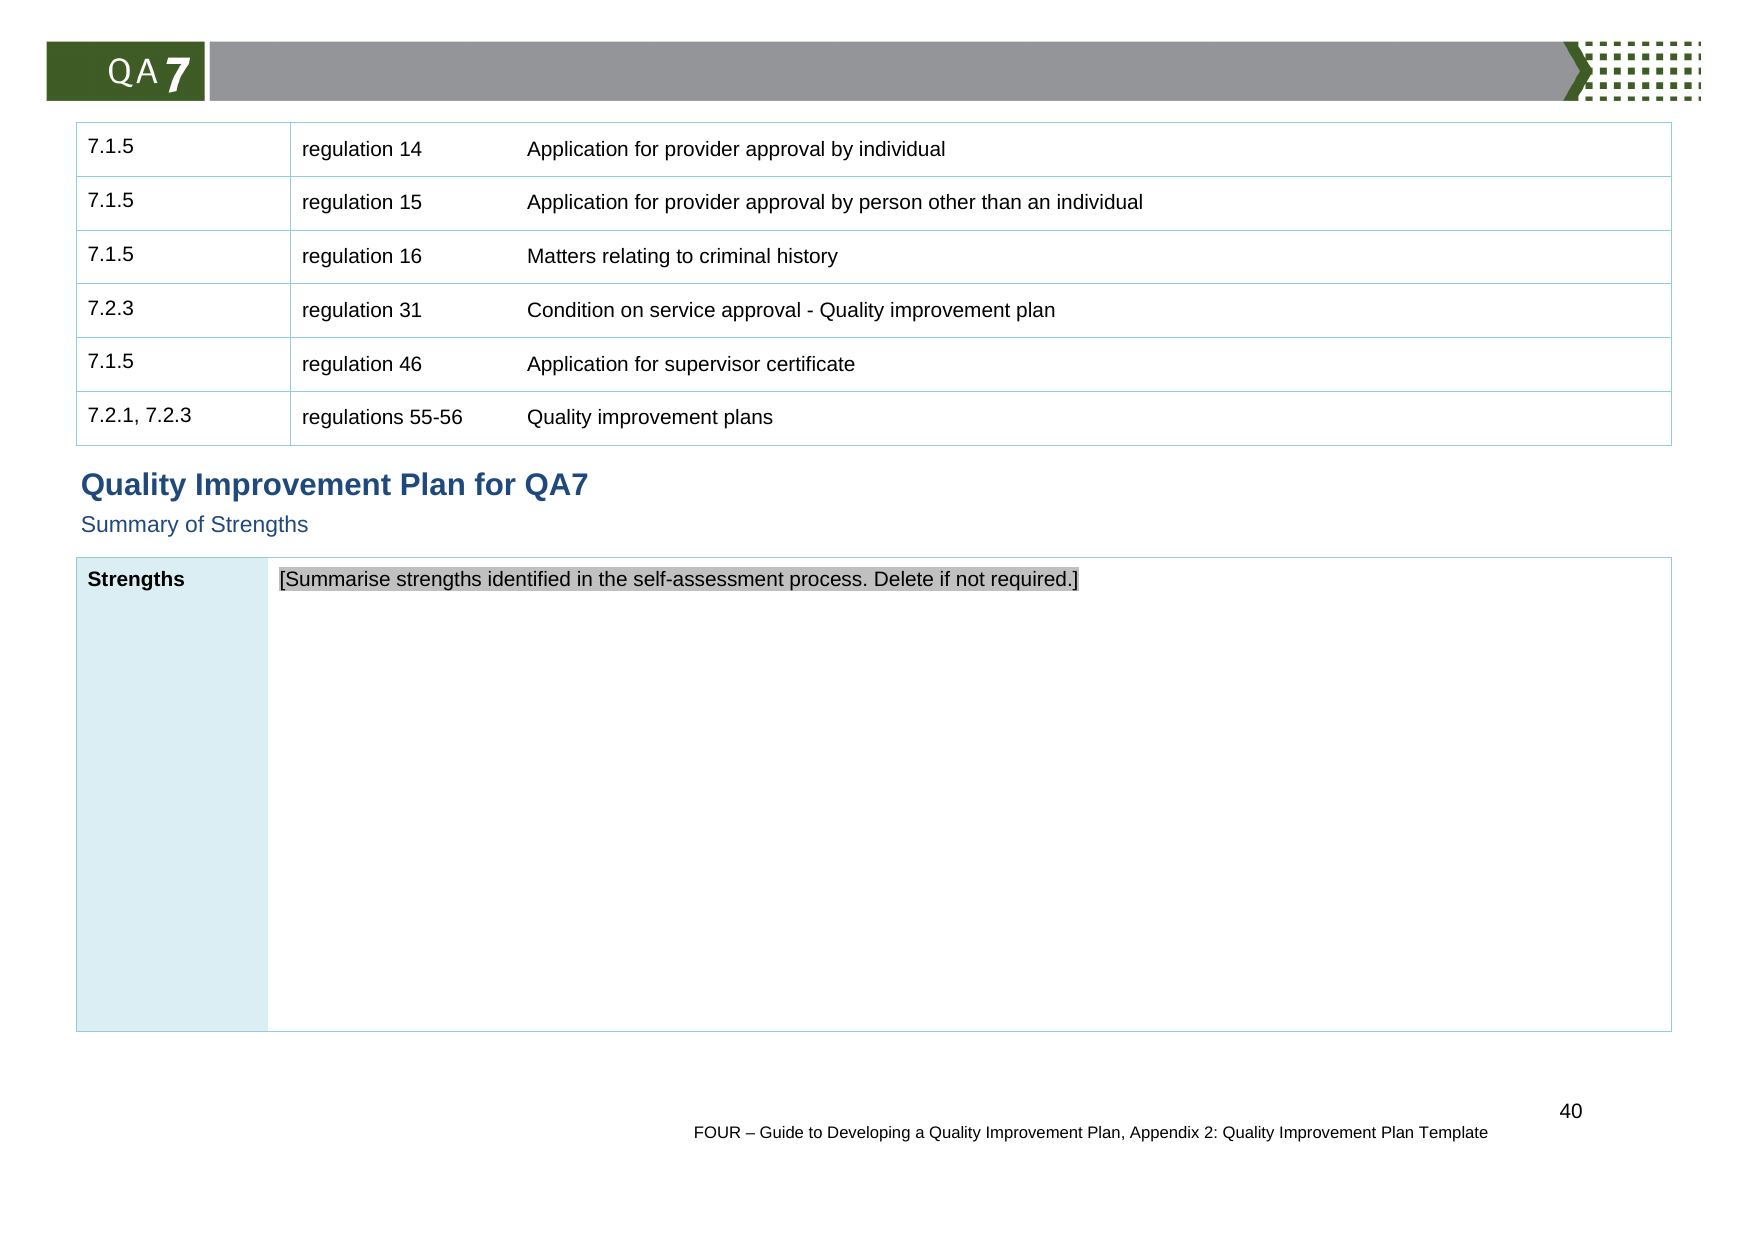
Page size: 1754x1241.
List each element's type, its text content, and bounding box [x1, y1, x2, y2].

table_cell 7.2.1, 7.2.3 [77, 392, 290, 444]
text Quality Improvement Plan for QA7 [76, 466, 1432, 502]
table_cell 7.1.5 [77, 231, 290, 283]
table_cell 7.1.5 [77, 177, 290, 229]
table_cell regulation 16 Matters relating to criminal history [291, 231, 1671, 283]
table_cell 7.1.5 [77, 338, 290, 391]
table_cell regulation 31 Condition on service approval - Quality improvement plan [291, 284, 1671, 337]
table_header Strengths [77, 558, 268, 1031]
text Summary of Strengths [76, 511, 1432, 538]
table_cell regulation 46 Application for supervisor certificate [291, 338, 1671, 391]
table_cell 7.2.3 [77, 284, 290, 337]
table_cell regulation 14 Application for provider approval by individual [291, 123, 1671, 176]
table_header [Summarise strengths identified in the self-assessment process. Delete if not required.] [268, 558, 1671, 1031]
picture [46, 29, 1701, 102]
table_cell 7.1.5 [77, 123, 290, 176]
table_cell regulations 55-56 Quality improvement plans [291, 392, 1671, 444]
table_cell regulation 15 Application for provider approval by person other than an individual [291, 177, 1671, 229]
